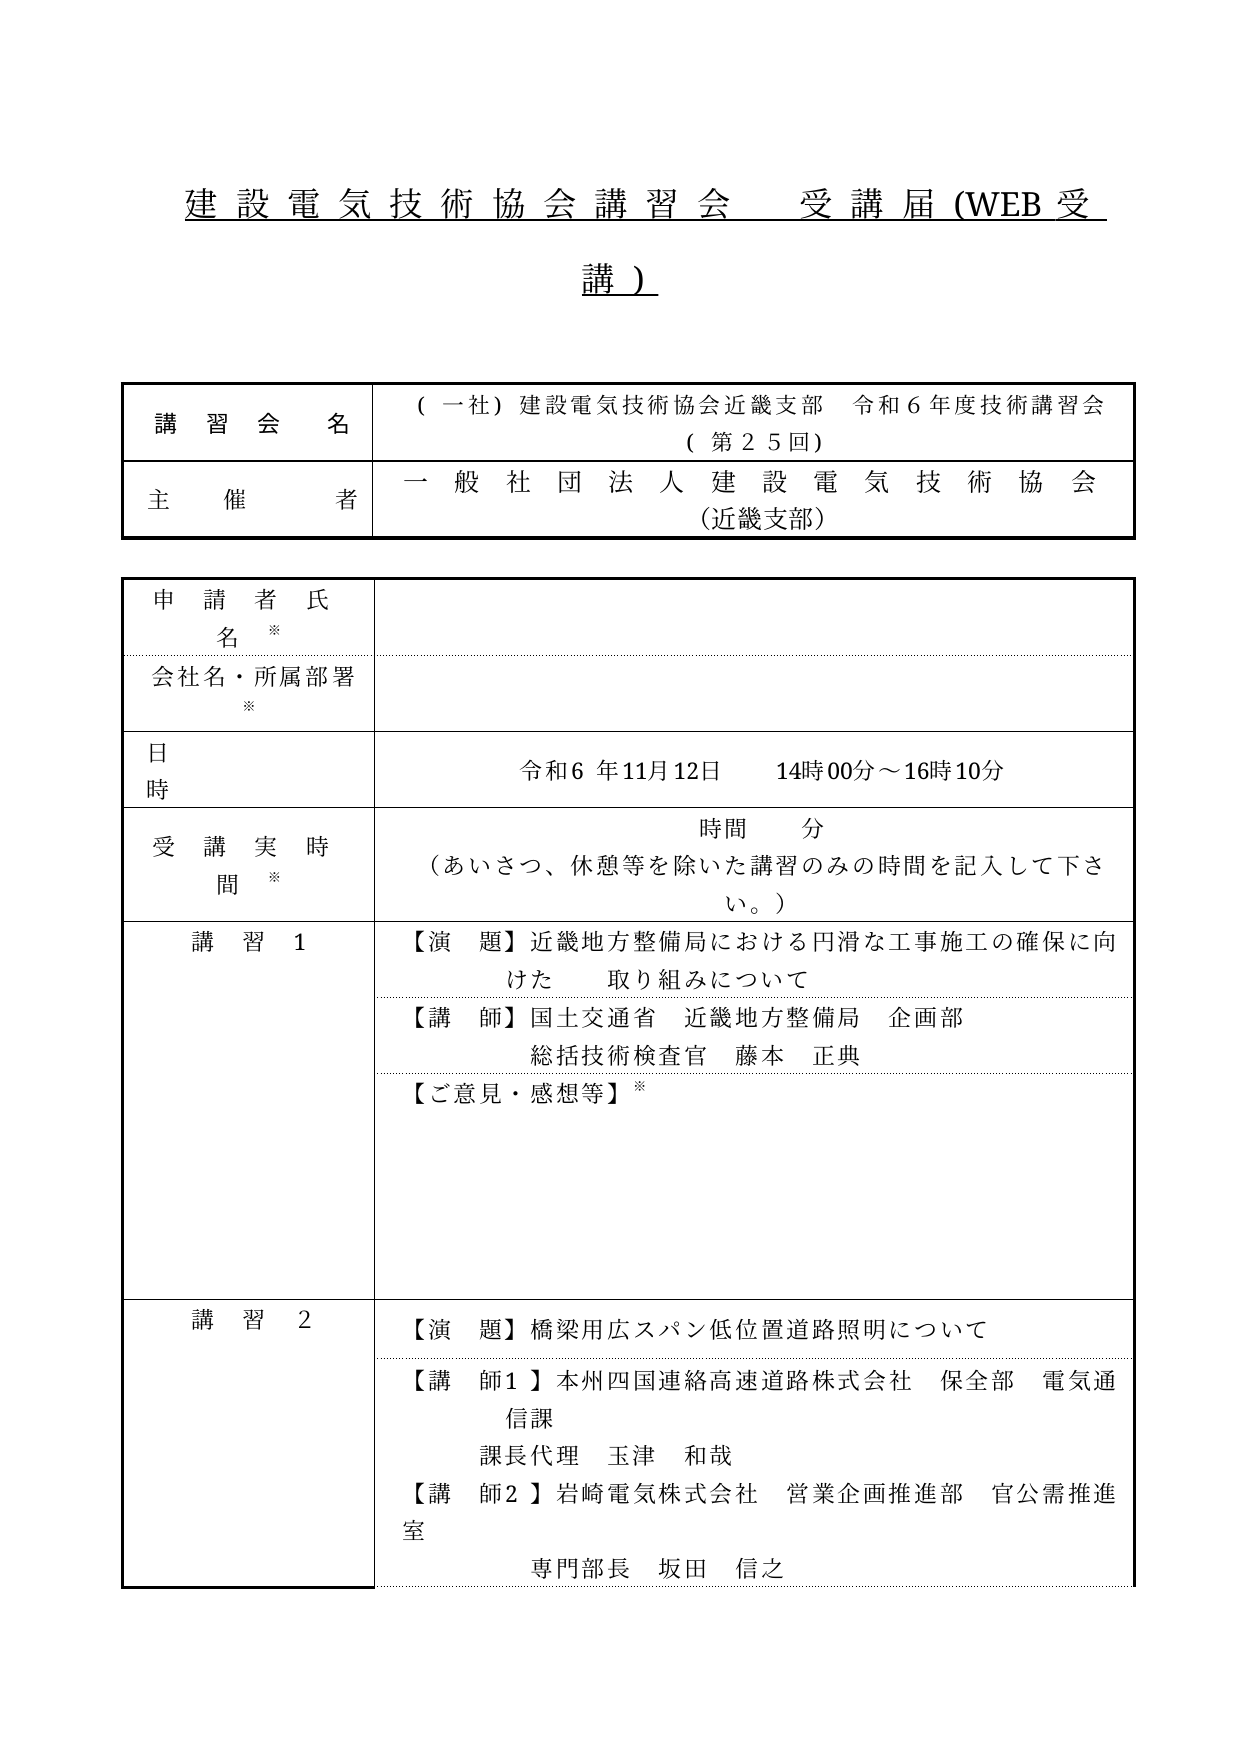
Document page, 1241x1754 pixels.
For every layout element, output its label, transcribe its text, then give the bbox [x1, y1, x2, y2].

text 建設電気技術協会講習会 受講届(WEB受講) [120, 164, 1120, 314]
table_cell 日 時 [124, 732, 374, 807]
table_cell 講 習 1 [124, 922, 374, 1299]
table_cell 【講 師1】本州四国連絡高速道路株式会社 保全部 電気通信課 課長代理 玉津 和哉 【講 師2】岩崎電気株式会社 営業企画推進部 官公需推進室 専門部長 坂田 信之 [375, 1358, 1133, 1586]
table_header 講習会名 [124, 385, 372, 460]
table_header 申請者氏名 ※ [124, 580, 374, 655]
table_cell 講 習 ２ [124, 1300, 374, 1586]
table_cell 受講実時間 ※ [124, 808, 374, 921]
table_cell [375, 655, 1133, 731]
table_cell 主催者 [124, 462, 372, 536]
table_cell 【演 題】橋梁用広スパン低位置道路照明について [375, 1300, 1133, 1358]
table_header (一社)建設電気技術協会近畿支部 令和６年度技術講習会(第２５回) [373, 385, 1133, 460]
table_cell 令和6年11月12日 14時00分～16時10分 [375, 732, 1133, 807]
table_cell 【演 題】近畿地方整備局における円滑な工事施工の確保に向けた 取り組みについて [375, 922, 1133, 997]
table_cell 会社名・所属部署 ※ [124, 655, 374, 731]
table_cell 【ご意見・感想等】※ [375, 1073, 1133, 1299]
table_cell 【講 師】国土交通省 近畿地方整備局 企画部 総括技術検査官 藤本 正典 [375, 997, 1133, 1073]
table_header [375, 580, 1133, 655]
table_cell 時間 分 （あいさつ、休憩等を除いた講習のみの時間を記入して下さい。） [375, 808, 1133, 921]
table_cell 一般社団法人建設電気技術協会（近畿支部） [373, 462, 1133, 536]
